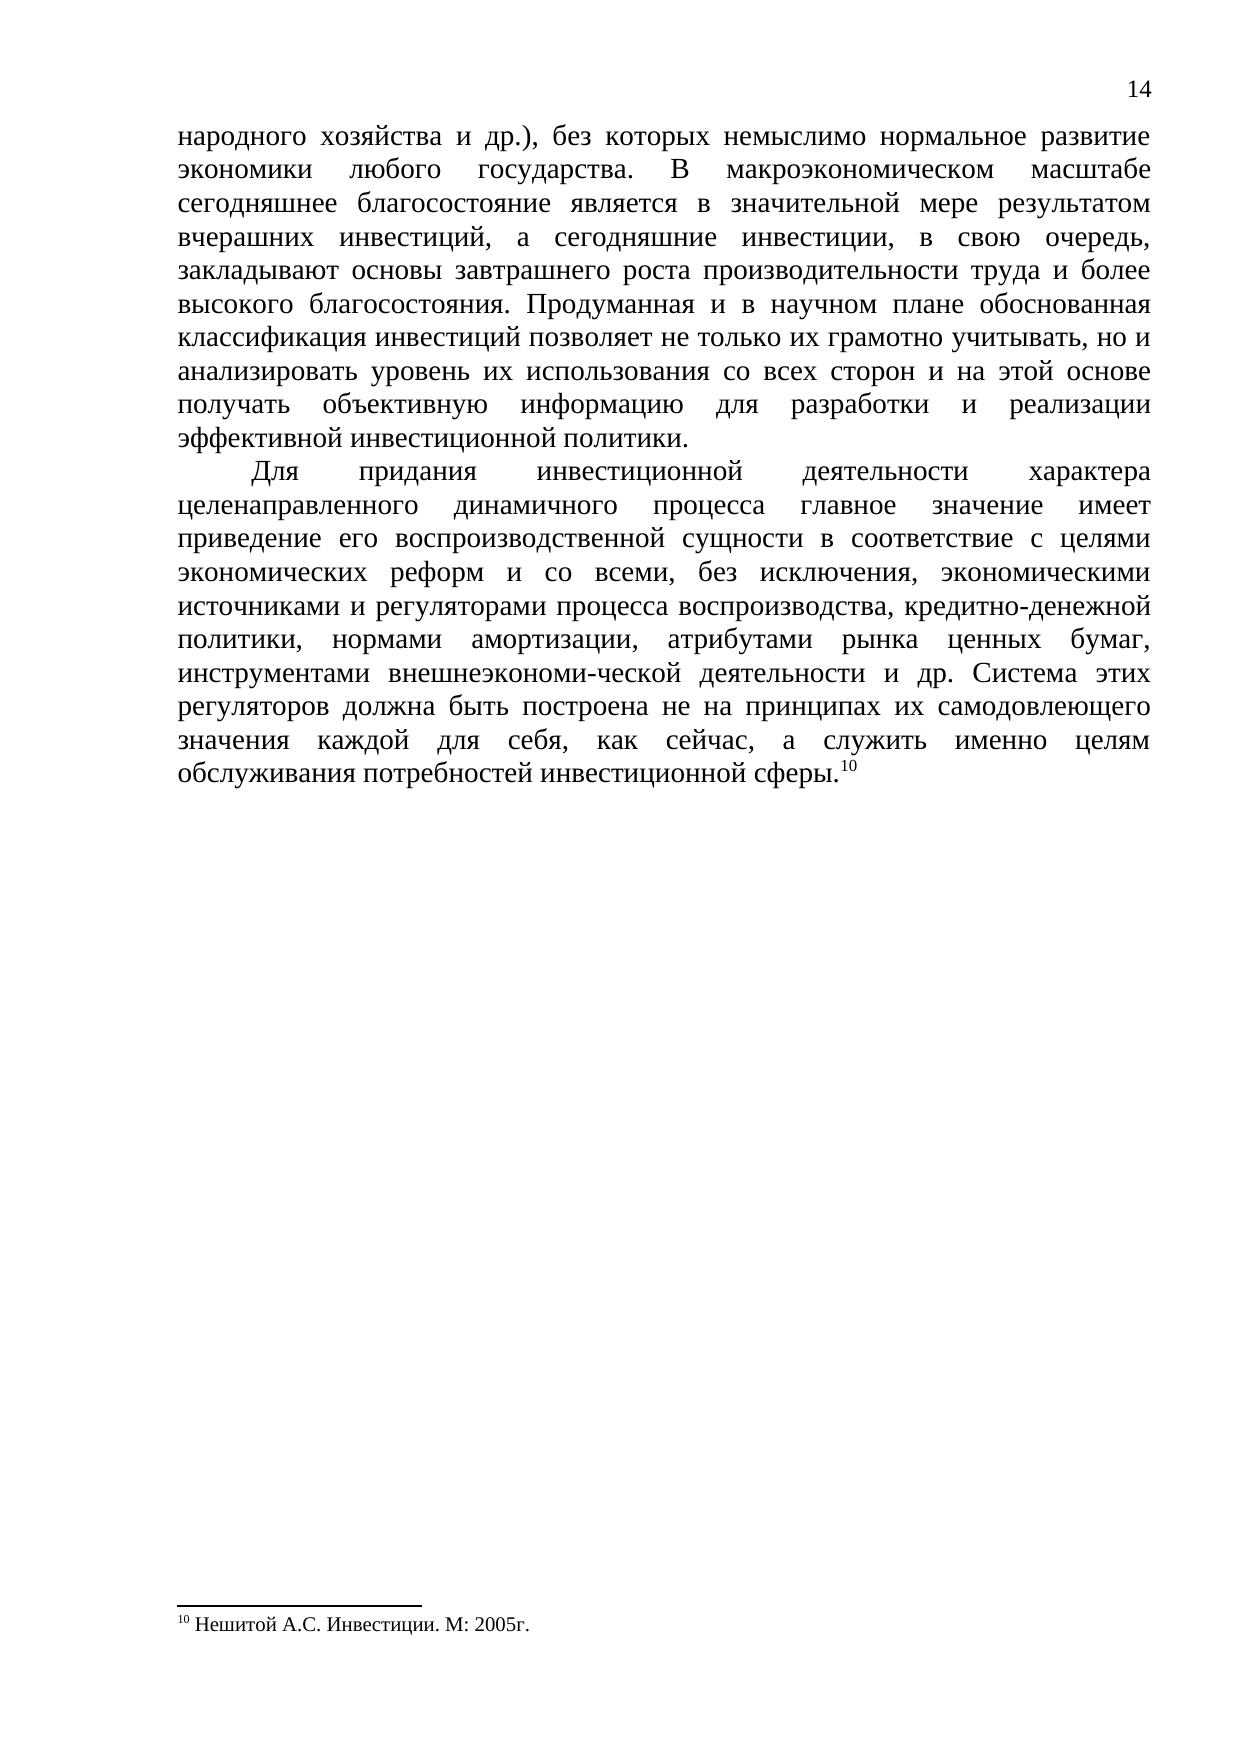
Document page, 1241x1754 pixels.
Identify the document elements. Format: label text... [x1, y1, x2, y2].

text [177, 118, 1152, 453]
text Для придания инвестиционной деятельности характера целенаправленного динамичного процесса главное значение имеет приведение его воспроизводственной сущности в соответствие с целями экономических реформ и со всеми, без исключения, экономическими источниками и регуляторами процесса воспроизводства, кредитно-денежной политики, нормами амортизации, атрибутами рынка ценных бумаг, инструментами внешнеэкономи-ческой деятельности и др. Система этих регуляторов должна быть построена не на принципах их самодовлеющего значения каждой для себя, как сейчас, а служить именно целям обслуживания потребностей инвестиционной сферы. [177, 453, 1152, 789]
